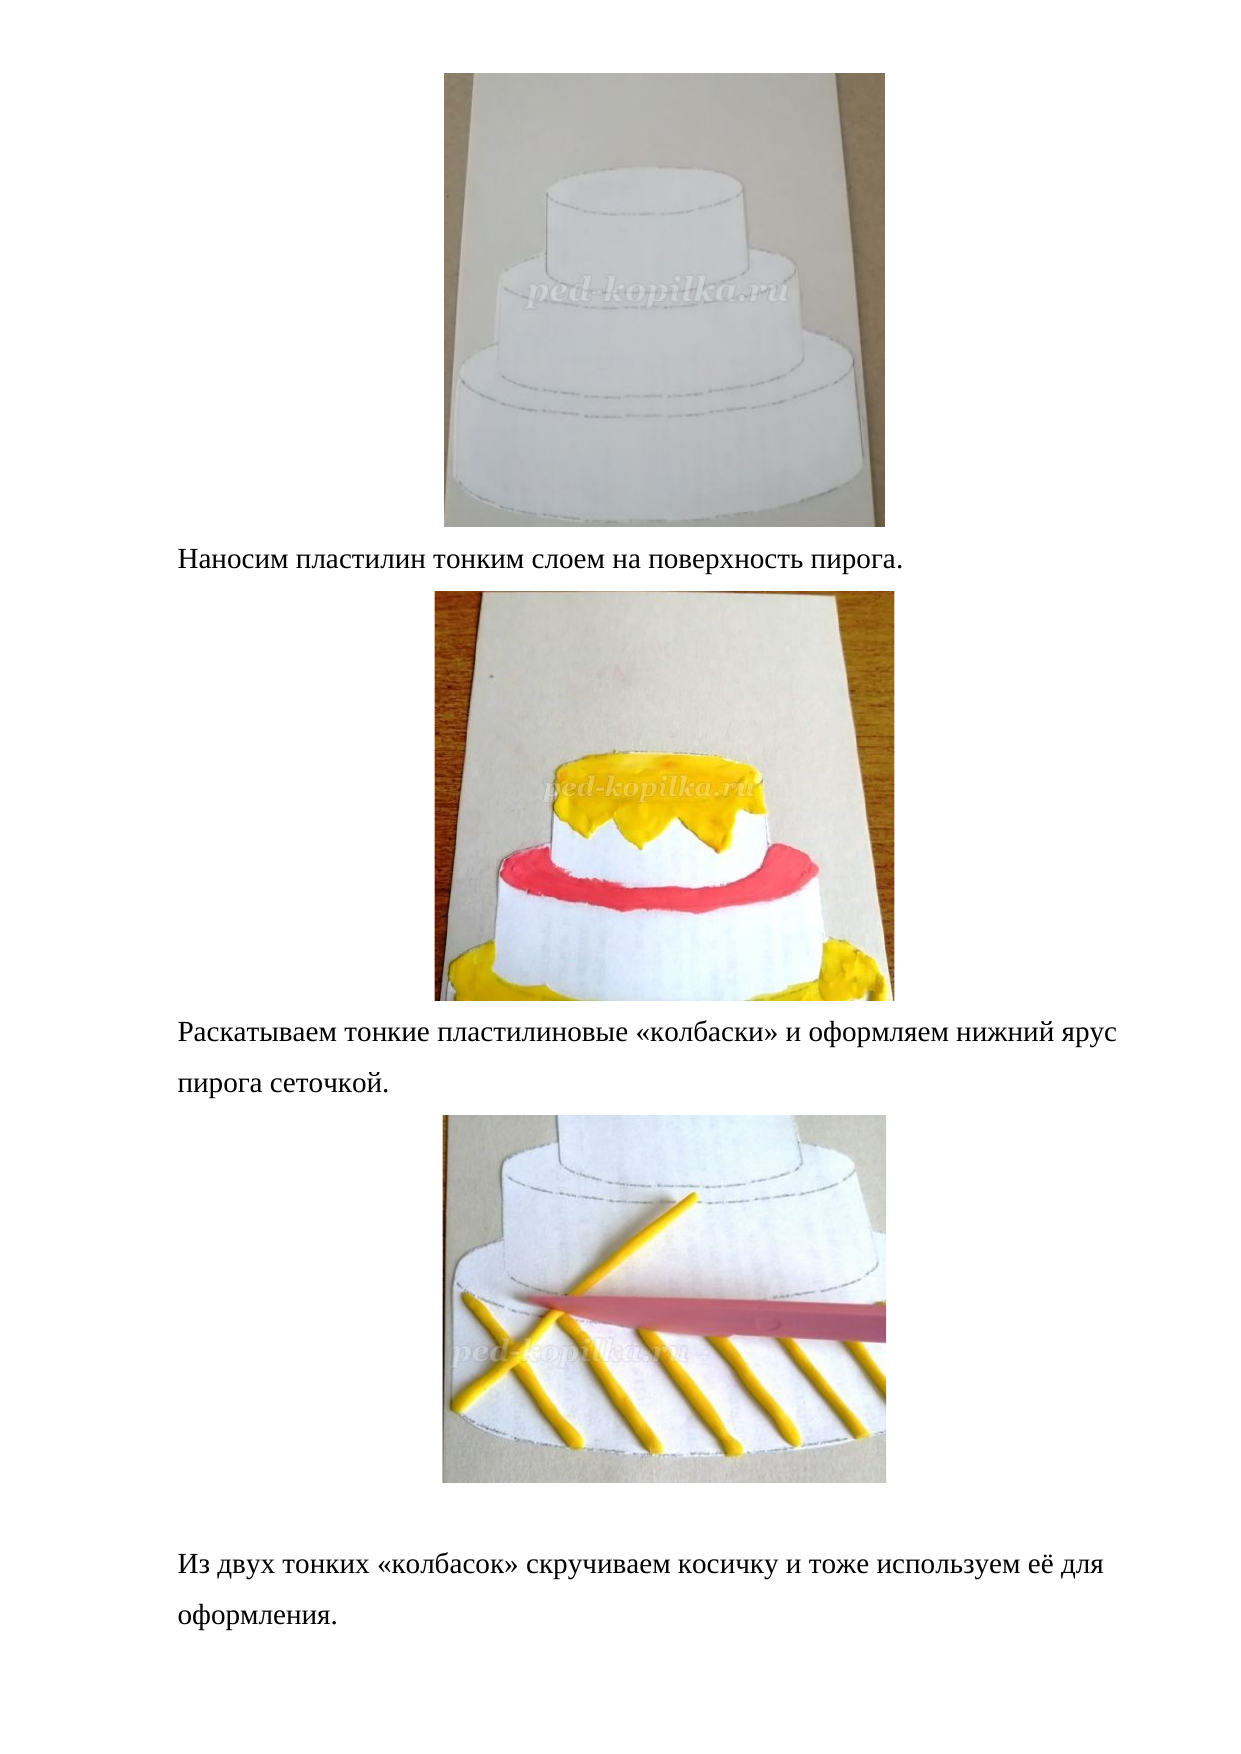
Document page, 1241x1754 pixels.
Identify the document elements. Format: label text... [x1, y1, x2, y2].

picture [434, 591, 895, 1001]
text Из двух тонких «колбасок» скручиваем косичку и тоже используем её для оформления. [177, 1546, 1152, 1630]
text Наносим пластилин тонким слоем на поверхность пирога. [177, 541, 1152, 574]
picture [444, 73, 885, 527]
text Раскатываем тонкие пластилиновые «колбаски» и оформляем нижний ярус пирога сеточкой. [177, 1014, 1152, 1098]
picture [442, 1115, 887, 1483]
